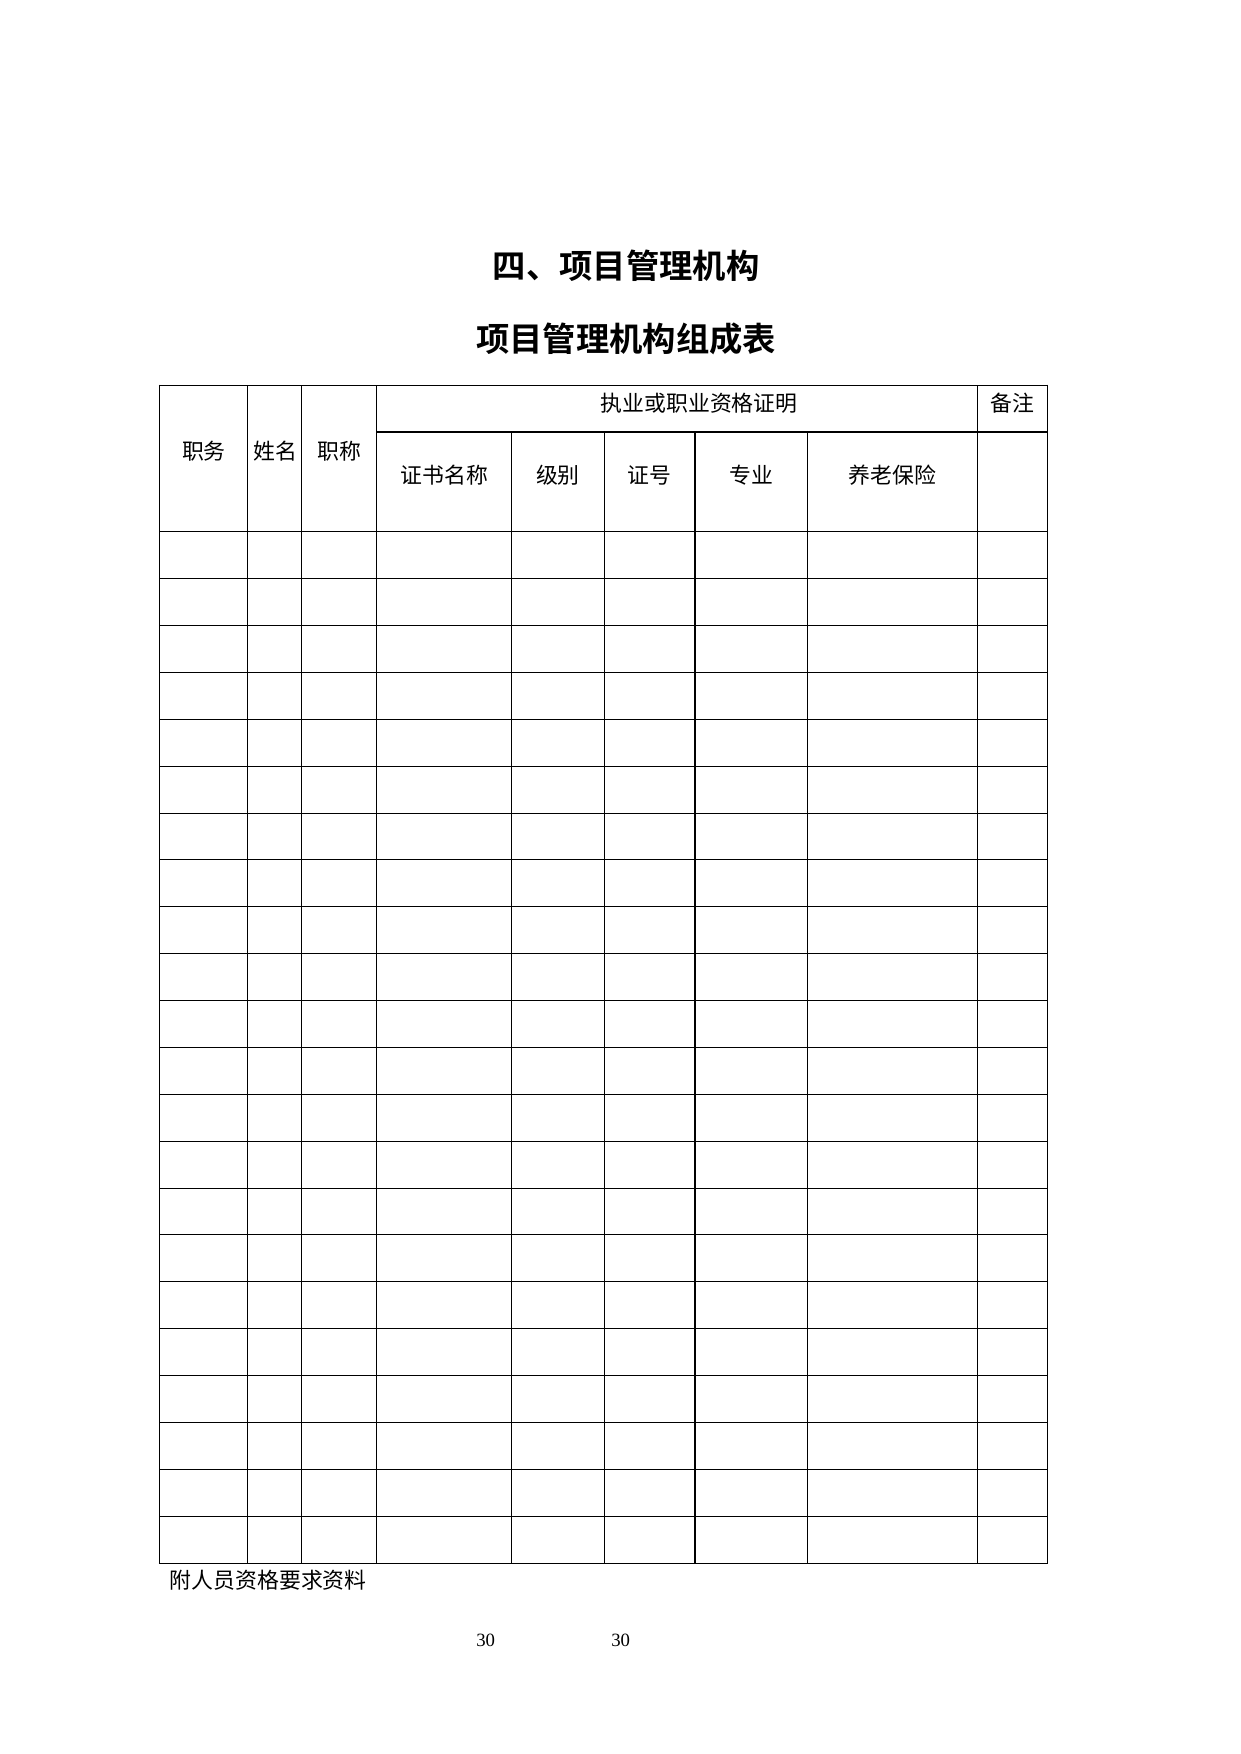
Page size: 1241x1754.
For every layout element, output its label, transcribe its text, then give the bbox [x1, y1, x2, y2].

table_cell [696, 1470, 807, 1516]
table_cell [160, 1095, 247, 1141]
table_cell [377, 954, 511, 1000]
table_cell [302, 1329, 376, 1375]
table_cell [302, 1282, 376, 1328]
table_cell [160, 814, 247, 859]
table_cell [808, 1517, 977, 1562]
table_cell [512, 626, 604, 672]
table_cell [302, 1048, 376, 1094]
table_cell [302, 579, 376, 625]
table_cell [605, 767, 694, 812]
table_cell [808, 1001, 977, 1047]
table_cell [377, 814, 511, 859]
table_cell [696, 860, 807, 906]
table_cell [377, 767, 511, 812]
table_cell [808, 1423, 977, 1469]
table_cell 专业 [696, 433, 807, 531]
table_cell [512, 1470, 604, 1516]
table_cell [978, 1517, 1047, 1562]
table_cell [512, 1142, 604, 1187]
table_cell [696, 1517, 807, 1562]
table_cell [978, 720, 1047, 766]
table_cell [808, 954, 977, 1000]
table_cell [302, 1095, 376, 1141]
table_cell [302, 907, 376, 953]
table_cell [808, 1376, 977, 1422]
table_cell [696, 1095, 807, 1141]
table_cell [377, 1423, 511, 1469]
table_cell [696, 1142, 807, 1187]
table_cell [978, 433, 1047, 531]
table_cell [377, 1517, 511, 1562]
table_cell [160, 626, 247, 672]
table_cell [512, 1001, 604, 1047]
table_cell [377, 860, 511, 906]
table_cell [160, 1048, 247, 1094]
table_cell [512, 673, 604, 719]
table_cell [302, 860, 376, 906]
table_cell [978, 673, 1047, 719]
table_cell [696, 1001, 807, 1047]
table_cell [605, 907, 694, 953]
table_cell [512, 1235, 604, 1281]
table_header 职务 [160, 386, 247, 531]
table_cell [808, 720, 977, 766]
table_cell [377, 1095, 511, 1141]
table_cell [160, 1517, 247, 1562]
table_cell [248, 673, 301, 719]
table_cell [377, 1001, 511, 1047]
table_cell [248, 1470, 301, 1516]
table_cell [160, 954, 247, 1000]
table_cell [302, 1142, 376, 1187]
table_cell [377, 907, 511, 953]
table_cell [512, 1423, 604, 1469]
table_cell [978, 954, 1047, 1000]
table_cell [248, 532, 301, 578]
table_cell [605, 1142, 694, 1187]
table_cell [377, 1189, 511, 1234]
table_cell [605, 1189, 694, 1234]
table_cell [248, 720, 301, 766]
table_cell [605, 1095, 694, 1141]
table_cell [978, 814, 1047, 859]
table_cell [160, 1282, 247, 1328]
table_cell [605, 532, 694, 578]
table_cell [248, 579, 301, 625]
table_cell [377, 720, 511, 766]
table_cell [512, 532, 604, 578]
table_cell [696, 1423, 807, 1469]
table_cell 证号 [605, 433, 694, 531]
table_cell [605, 814, 694, 859]
table_cell [302, 1376, 376, 1422]
table_cell [605, 720, 694, 766]
table_cell [377, 1282, 511, 1328]
table_cell [978, 532, 1047, 578]
table_cell [808, 532, 977, 578]
table_cell [808, 1329, 977, 1375]
table_cell [808, 1470, 977, 1516]
table_cell [160, 1423, 247, 1469]
table_cell [605, 673, 694, 719]
table_cell [978, 1095, 1047, 1141]
table_cell [978, 1282, 1047, 1328]
table_cell [160, 1235, 247, 1281]
table_cell [808, 1282, 977, 1328]
table_cell [512, 1048, 604, 1094]
table_cell [605, 1376, 694, 1422]
table_cell 证书名称 [377, 433, 511, 531]
table_cell [377, 626, 511, 672]
table_cell [696, 579, 807, 625]
table_cell [978, 1423, 1047, 1469]
table_cell [808, 1235, 977, 1281]
table_cell [978, 626, 1047, 672]
table_cell [696, 673, 807, 719]
table_cell [696, 1282, 807, 1328]
table_cell [808, 673, 977, 719]
table_cell [605, 1048, 694, 1094]
table_cell [377, 532, 511, 578]
table_cell [160, 907, 247, 953]
table_cell [978, 579, 1047, 625]
table_cell [248, 1095, 301, 1141]
table_cell [160, 1470, 247, 1516]
table_cell [160, 860, 247, 906]
table_cell [808, 579, 977, 625]
text 附人员资格要求资料 [148, 1563, 1104, 1595]
table_cell [696, 1376, 807, 1422]
table_cell [377, 1329, 511, 1375]
table_cell [605, 954, 694, 1000]
text 项目管理机构组成表 [148, 312, 1104, 361]
table_cell [512, 767, 604, 812]
table_cell [377, 1142, 511, 1187]
table_cell [248, 954, 301, 1000]
table_cell [808, 1048, 977, 1094]
table_cell [160, 579, 247, 625]
table_cell [808, 860, 977, 906]
table_header 职称 [302, 386, 376, 531]
table_cell [377, 1376, 511, 1422]
table_cell [302, 814, 376, 859]
table_cell [248, 1048, 301, 1094]
table_cell [605, 1329, 694, 1375]
table_cell [512, 1329, 604, 1375]
table_cell [808, 1142, 977, 1187]
table_cell [512, 720, 604, 766]
table_cell [248, 1001, 301, 1047]
table_cell [512, 814, 604, 859]
table_cell [302, 767, 376, 812]
table_cell [377, 1470, 511, 1516]
table_cell [696, 767, 807, 812]
table_cell [248, 626, 301, 672]
table_cell [605, 1423, 694, 1469]
table_cell [302, 1423, 376, 1469]
table_cell [160, 1142, 247, 1187]
table_cell [302, 954, 376, 1000]
table_cell [248, 1329, 301, 1375]
table_cell [248, 814, 301, 859]
table_cell [377, 579, 511, 625]
table_cell [302, 720, 376, 766]
table_cell [302, 626, 376, 672]
table_cell [160, 532, 247, 578]
table_cell [160, 1329, 247, 1375]
table_cell [160, 720, 247, 766]
table_cell [512, 1376, 604, 1422]
table_cell [512, 954, 604, 1000]
table_cell [605, 1235, 694, 1281]
table_cell [160, 1376, 247, 1422]
table_cell [248, 1423, 301, 1469]
table_cell [978, 907, 1047, 953]
table_cell 级别 [512, 433, 604, 531]
table_cell [248, 1189, 301, 1234]
table_cell [248, 907, 301, 953]
table_cell [248, 1235, 301, 1281]
table_cell [512, 579, 604, 625]
table_cell [248, 860, 301, 906]
table_cell [978, 1048, 1047, 1094]
table_cell [808, 814, 977, 859]
table_cell [248, 767, 301, 812]
table_cell [248, 1282, 301, 1328]
table_cell [512, 1189, 604, 1234]
table_cell [696, 1048, 807, 1094]
table_cell [248, 1517, 301, 1562]
table_cell [302, 1001, 376, 1047]
table_cell 养老保险 [808, 433, 977, 531]
table_cell [512, 860, 604, 906]
table_cell [978, 1329, 1047, 1375]
table_header 姓名 [248, 386, 301, 531]
table_cell [978, 1142, 1047, 1187]
table_cell [696, 1189, 807, 1234]
table_cell [248, 1376, 301, 1422]
table_cell [302, 1189, 376, 1234]
table_cell [696, 720, 807, 766]
table_cell [978, 767, 1047, 812]
table_cell [302, 1517, 376, 1562]
table_cell [696, 1235, 807, 1281]
table_cell [808, 907, 977, 953]
table_cell [377, 673, 511, 719]
table_cell [605, 860, 694, 906]
table_cell [160, 673, 247, 719]
table_cell [160, 1001, 247, 1047]
table_cell [512, 907, 604, 953]
table_cell [808, 1095, 977, 1141]
table_cell [512, 1095, 604, 1141]
table_cell [302, 1235, 376, 1281]
table_cell [377, 1048, 511, 1094]
table_header 备注 [978, 386, 1047, 431]
table_cell [605, 1517, 694, 1562]
table_cell [302, 1470, 376, 1516]
table_cell [512, 1282, 604, 1328]
table_cell [696, 907, 807, 953]
table_cell [696, 954, 807, 1000]
table_cell [978, 1189, 1047, 1234]
table_cell [377, 1235, 511, 1281]
table_cell [808, 767, 977, 812]
table_cell [696, 532, 807, 578]
table_cell [808, 1189, 977, 1234]
table_cell [696, 1329, 807, 1375]
table_cell [248, 1142, 301, 1187]
table_cell [605, 1282, 694, 1328]
table_cell [696, 814, 807, 859]
table_cell [978, 1376, 1047, 1422]
table_cell [605, 1001, 694, 1047]
table_cell [978, 1001, 1047, 1047]
table_cell [302, 532, 376, 578]
table_cell [160, 1189, 247, 1234]
table_header 执业或职业资格证明 [377, 386, 977, 431]
text 四、项目管理机构 [148, 240, 1104, 288]
table_cell [302, 673, 376, 719]
table_cell [978, 1235, 1047, 1281]
table_cell [160, 767, 247, 812]
table_cell [605, 1470, 694, 1516]
table_cell [978, 860, 1047, 906]
table_cell [605, 626, 694, 672]
table_cell [696, 626, 807, 672]
table_cell [512, 1517, 604, 1562]
table_cell [605, 579, 694, 625]
table_cell [978, 1470, 1047, 1516]
table_cell [808, 626, 977, 672]
